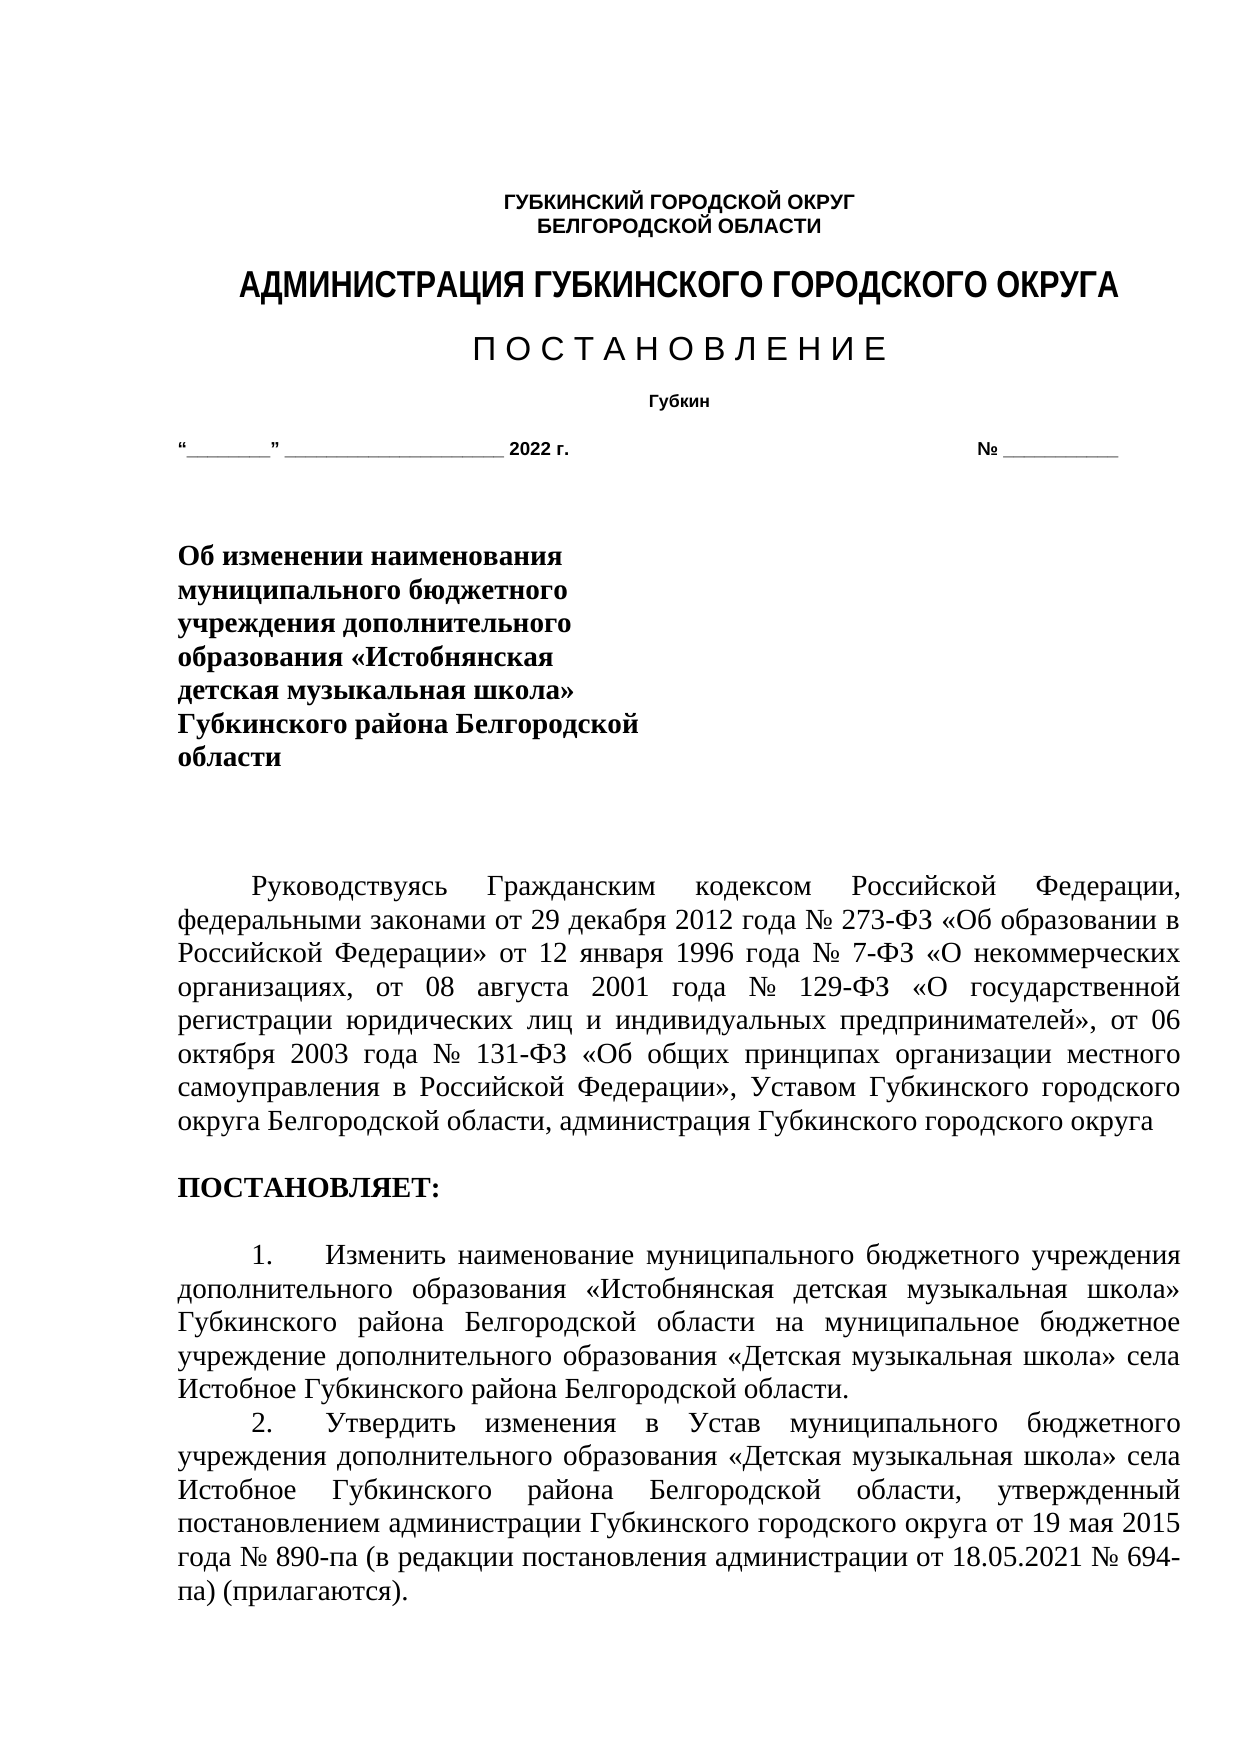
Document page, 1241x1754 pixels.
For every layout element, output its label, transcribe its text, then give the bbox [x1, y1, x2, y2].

text детская музыкальная школа» [177, 672, 1181, 706]
text Руководствуясь Гражданским кодексом Российской Федерации, федеральными законами от 29 декабря 2012 года № 273-ФЗ «Об образовании в Российской Федерации» от 12 января 1996 года № 7-ФЗ «О некоммерческих организациях, от 08 августа 2001 года № 129-ФЗ «О государственной регистрации юридических лиц и индивидуальных предпринимателей», от 06 октября 2003 года № 131-ФЗ «Об общих принципах организации местного самоуправления в Российской Федерации», Уставом Губкинского городского округа Белгородской области, администрация Губкинского городского округа [177, 868, 1181, 1137]
text П О С Т А Н О В Л Е Н И Е [177, 329, 1181, 367]
text муниципального бюджетного [177, 572, 1181, 605]
text “________” _____________________ 2022 г. № ___________ [177, 436, 1181, 461]
text учреждения дополнительного [177, 605, 1181, 639]
text ПОСТАНОВЛЯЕТ: [177, 1170, 1181, 1204]
list Утвердить изменения в Устав муниципального бюджетного учреждения дополнительного образования «Детская музыкальная школа» села Истобное Губкинского района Белгородской области, утвержденный постановлением администрации Губкинского городского округа от 19 мая 2015 года № 890-па (в редакции постановления администрации от 18.05.2021 № 694-па) (прилагаются). [177, 1405, 1181, 1606]
text АДМИНИСТРАЦИЯ ГУБКИНСКОГО ГОРОДСКОГО ОКРУГА [177, 262, 1181, 305]
text Губкин [177, 391, 1181, 412]
text Губкинского района Белгородской [177, 706, 1181, 739]
list Изменить наименование муниципального бюджетного учреждения дополнительного образования «Истобнянская детская музыкальная школа» Губкинского района Белгородской области на муниципальное бюджетное учреждение дополнительного образования «Детская музыкальная школа» села Истобное Губкинского района Белгородской области. [177, 1237, 1181, 1405]
text ГУБКИНСКИЙ ГОРОДСКОЙ ОКРУГ [177, 190, 1181, 214]
text области [177, 739, 1181, 773]
text образования «Истобнянская [177, 639, 1181, 672]
text Об изменении наименования [177, 538, 1181, 572]
text БЕЛГОРОДСКОЙ ОБЛАСТИ [177, 214, 1181, 238]
